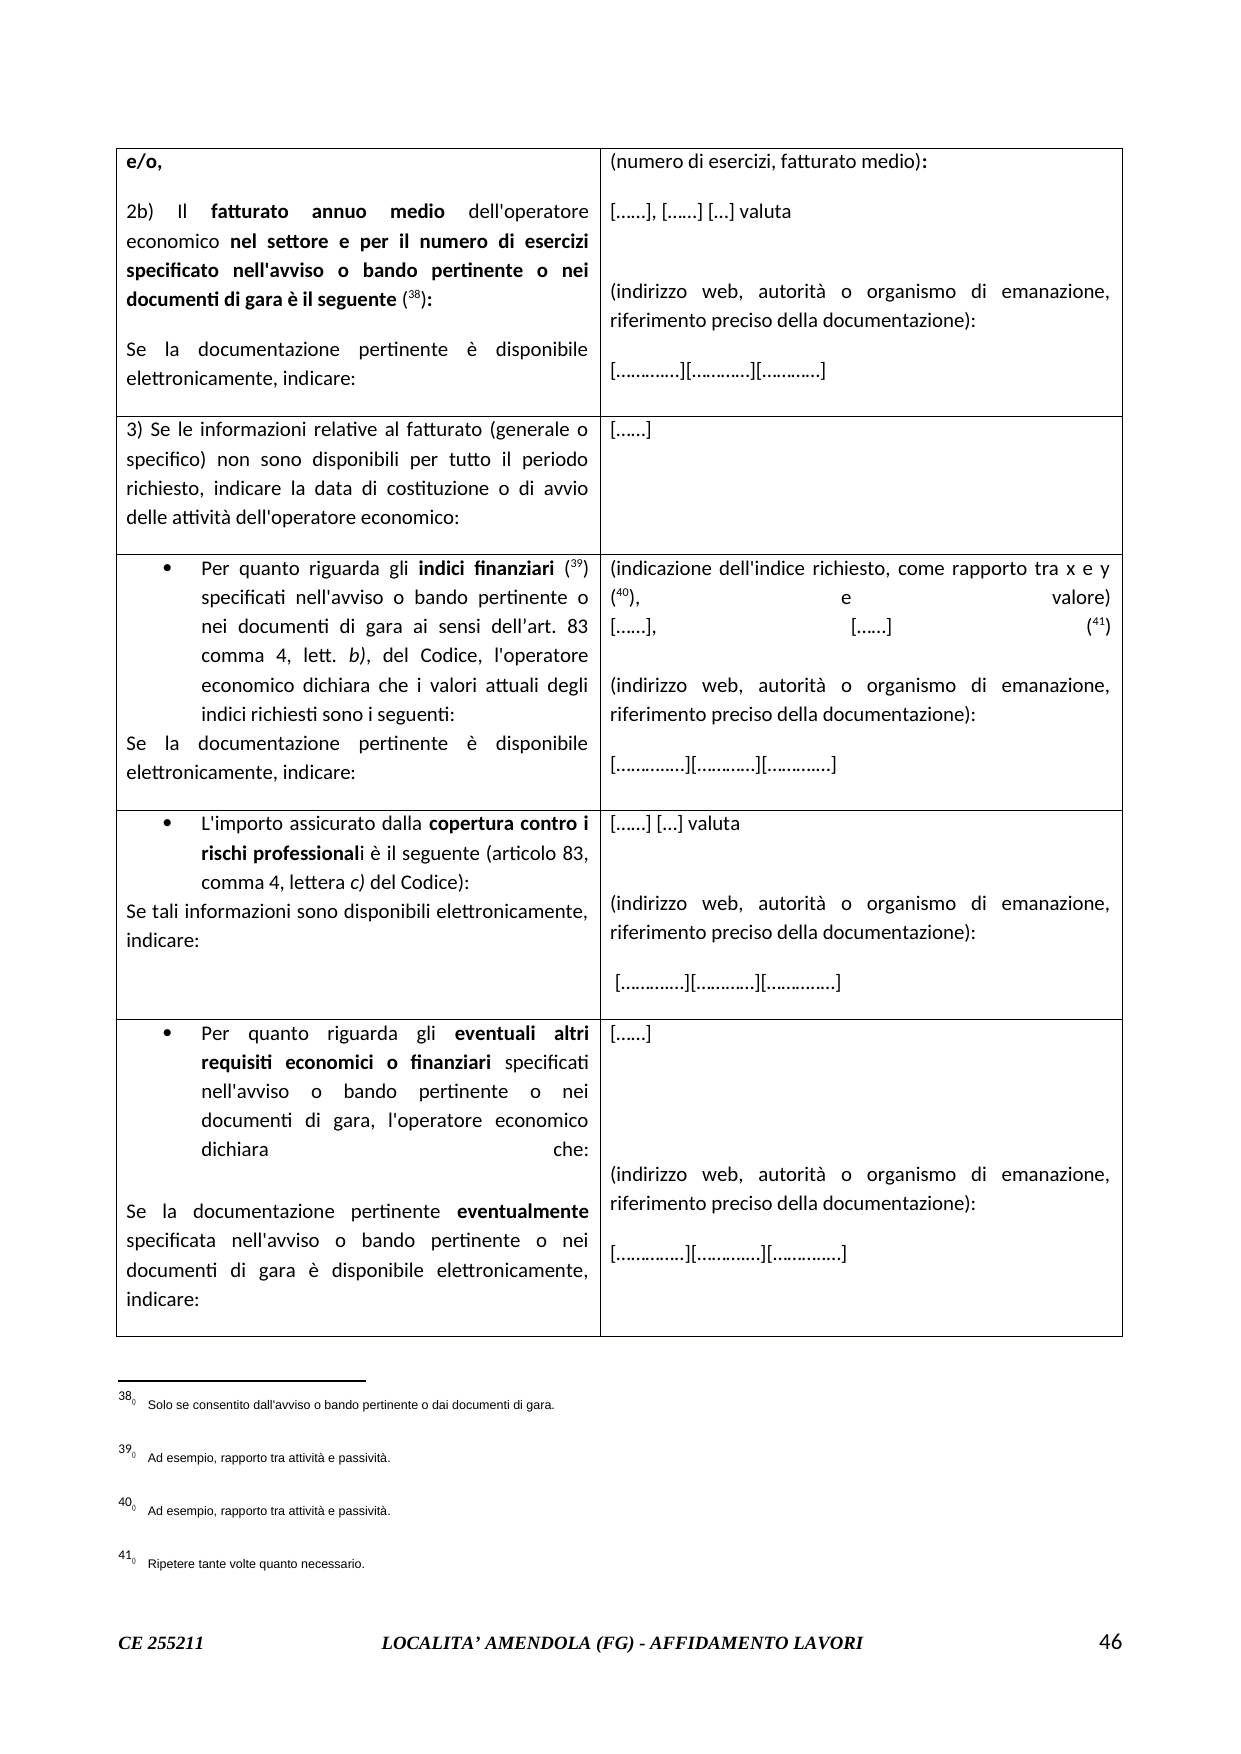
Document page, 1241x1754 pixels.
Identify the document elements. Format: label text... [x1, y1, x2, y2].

table_cell L'importo assicurato dalla copertura contro i rischi professionali è il seguente (articolo 83, comma 4, lettera c) del Codice): Se tali informazioni sono disponibili elettronicamente, indicare: [117, 811, 600, 1019]
table_cell 3) Se le informazioni relative al fatturato (generale o specifico) non sono disponibili per tutto il periodo richiesto, indicare la data di costituzione o di avvio delle attività dell'operatore economico: [117, 417, 600, 554]
table_cell [……] (indirizzo web, autorità o organismo di emanazione, riferimento preciso della documentazione): […………..][……….…][………..…] [601, 1020, 1122, 1336]
table_cell Per quanto riguarda gli eventuali altri requisiti economici o finanziari specificati nell'avviso o bando pertinente o nei documenti di gara, l'operatore economico dichiara che: Se la documentazione pertinente eventualmente specificata nell'avviso o bando pertinente o nei documenti di gara è disponibile elettronicamente, indicare: [117, 1020, 600, 1336]
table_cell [601, 149, 1122, 416]
table_cell Per quanto riguarda gli indici finanziari () specificati nell'avviso o bando pertinente o nei documenti di gara ai sensi dell’art. 83 comma 4, lett. b), del Codice, l'operatore economico dichiara che i valori attuali degli indici richiesti sono i seguenti: Se la documentazione pertinente è disponibile elettronicamente, indicare: [117, 555, 600, 809]
table_cell [……] […] valuta (indirizzo web, autorità o organismo di emanazione, riferimento preciso della documentazione): [……….…][…………][………..…] [601, 811, 1122, 1019]
table_cell [……] [601, 417, 1122, 554]
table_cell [117, 149, 600, 416]
table_cell (indicazione dell'indice richiesto, come rapporto tra x e y (), e valore) [……], [……] () (indirizzo web, autorità o organismo di emanazione, riferimento preciso della documentazione): [………..…][…………][……….…] [601, 555, 1122, 809]
